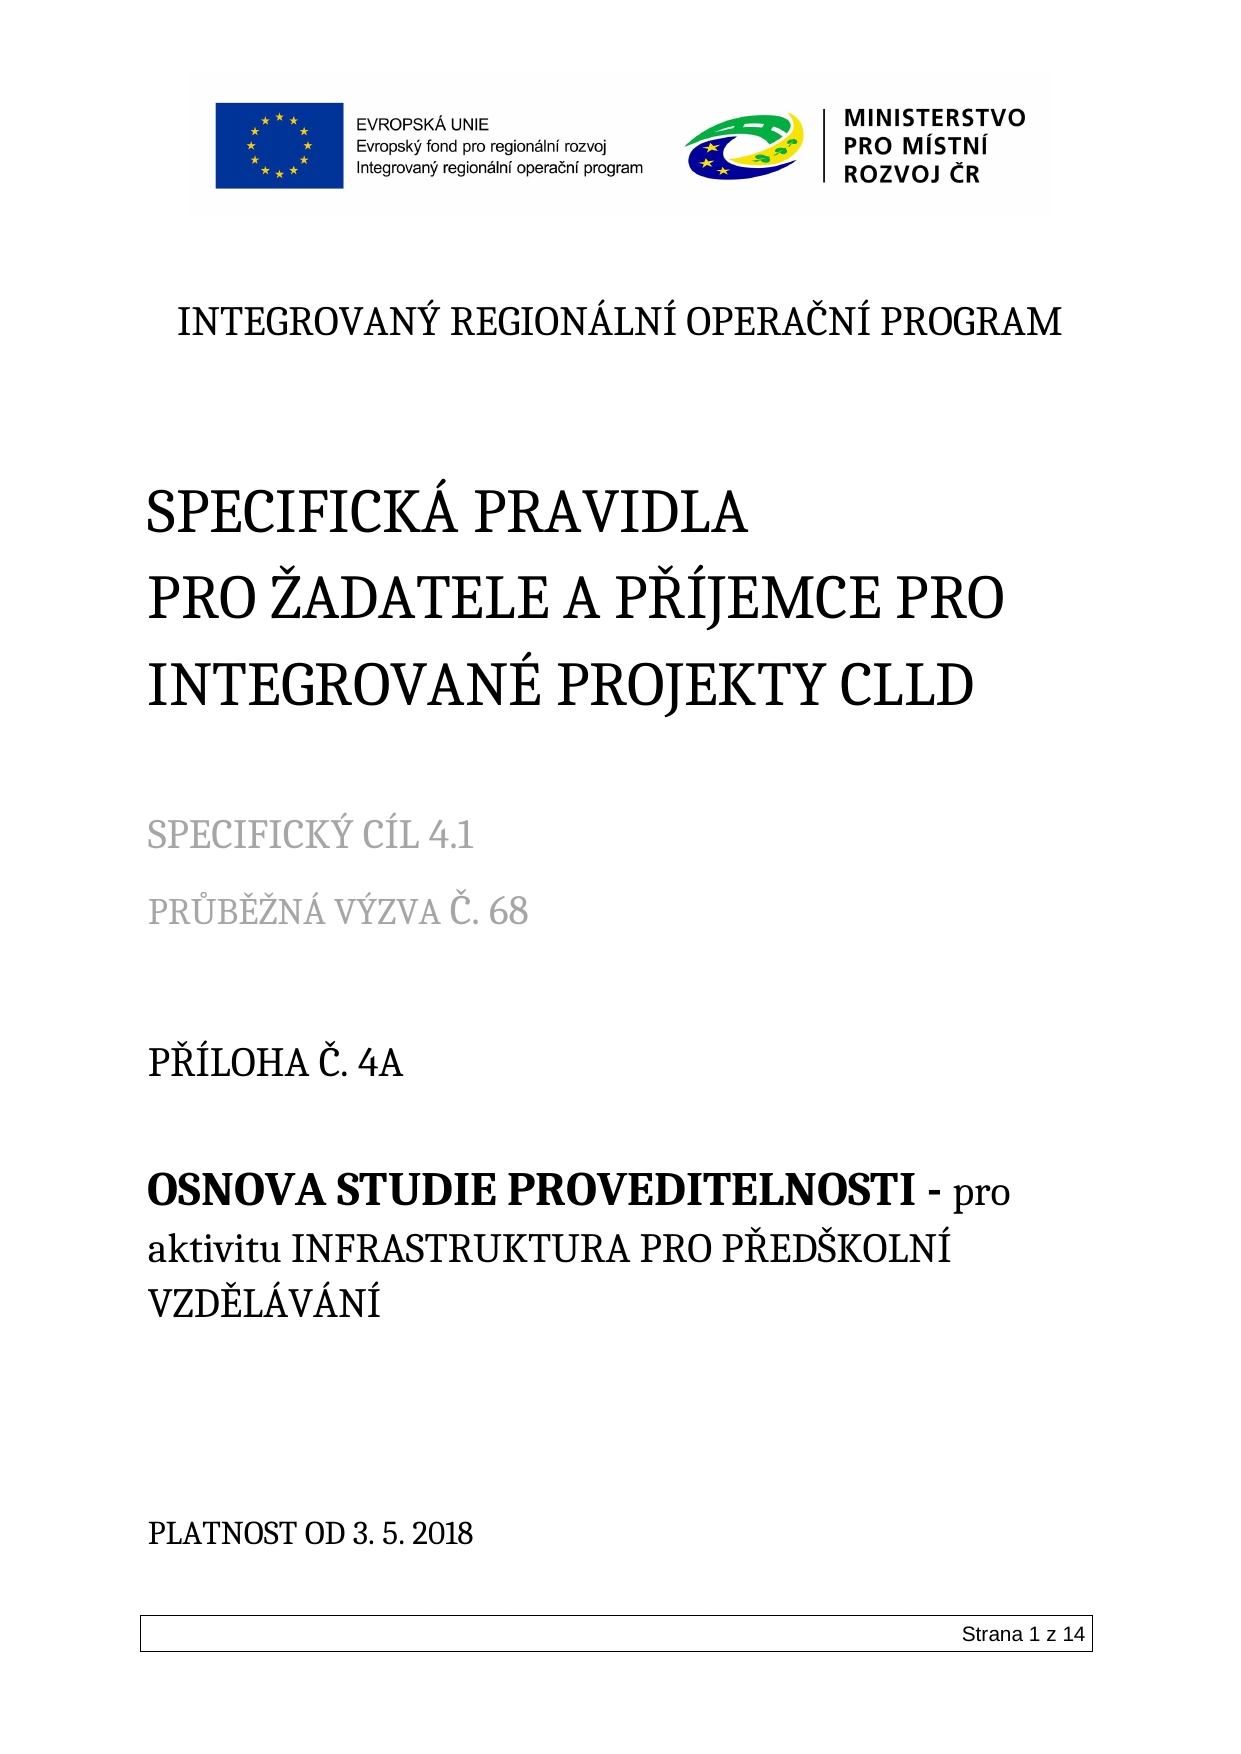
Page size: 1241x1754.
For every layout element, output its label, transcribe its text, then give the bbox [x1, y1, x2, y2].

picture [187, 73, 1053, 217]
text Osnova studie proveditelnosti - pro aktivitu Infrastruktura pro PŘEDŠKOLNÍ vzdělávání [148, 1162, 1093, 1328]
text SPECIFICKÁ PRAVIDLA [148, 476, 1093, 548]
text SPECIFICKÝ CÍL 4.1 [148, 811, 1093, 859]
text PRO ŽADATELE A PŘÍJEMCE PRO INTEGROVANÉ PROJEKTY CLLD [148, 562, 1093, 721]
text INTEGROVANÝ REGIONÁLNÍ OPERAČNÍ PROGRAM [148, 298, 1093, 346]
text pLATNOST OD 3. 5. 2018 [148, 1515, 1093, 1553]
text PŘÍLOHA Č. 4A [148, 1039, 1093, 1087]
text PRŮBĚŽNÁ výzva č. 68 [148, 887, 1093, 935]
